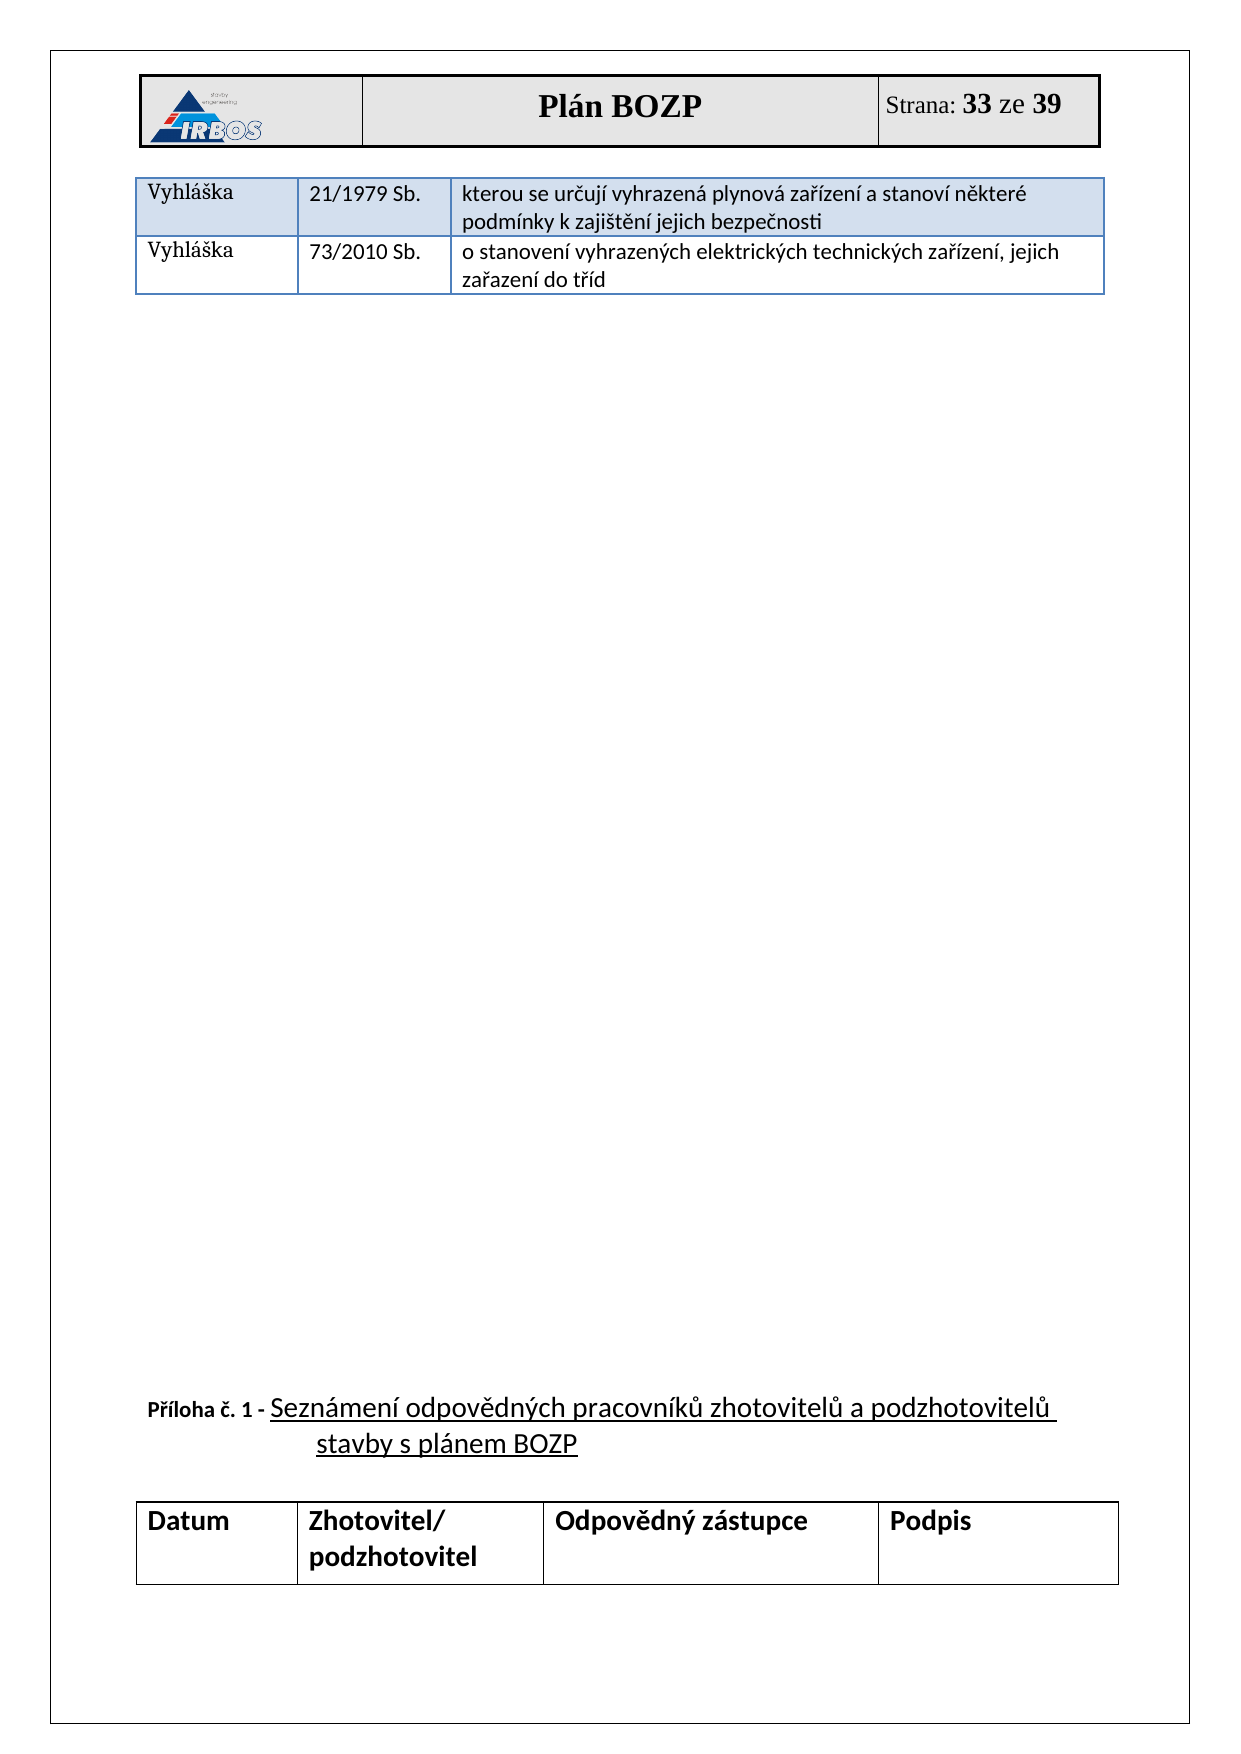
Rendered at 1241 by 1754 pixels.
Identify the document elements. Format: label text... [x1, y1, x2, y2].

table_cell o stanovení vyhrazených elektrických technických zařízení, jejich zařazení do tříd [452, 237, 1103, 293]
table_header Odpovědný zástupce [544, 1503, 878, 1584]
text Příloha č. 1 - Seznámení odpovědných pracovníků zhotovitelů a podzhotovitelů stavby s plánem BOZP [147, 1389, 1093, 1461]
table_cell Vyhláška [137, 237, 297, 293]
picture [148, 86, 263, 145]
table_cell kterou se určují vyhrazená plynová zařízení a stanoví některé podmínky k zajištění jejich bezpečnosti [452, 179, 1103, 235]
table_header Zhotovitel/ podzhotovitel [298, 1503, 543, 1584]
table_header Podpis [879, 1503, 1118, 1584]
table_header Datum [137, 1503, 297, 1584]
table_cell 21/1979 Sb. [299, 179, 450, 235]
table_cell Vyhláška [137, 179, 297, 235]
table_cell 73/2010 Sb. [299, 237, 450, 293]
